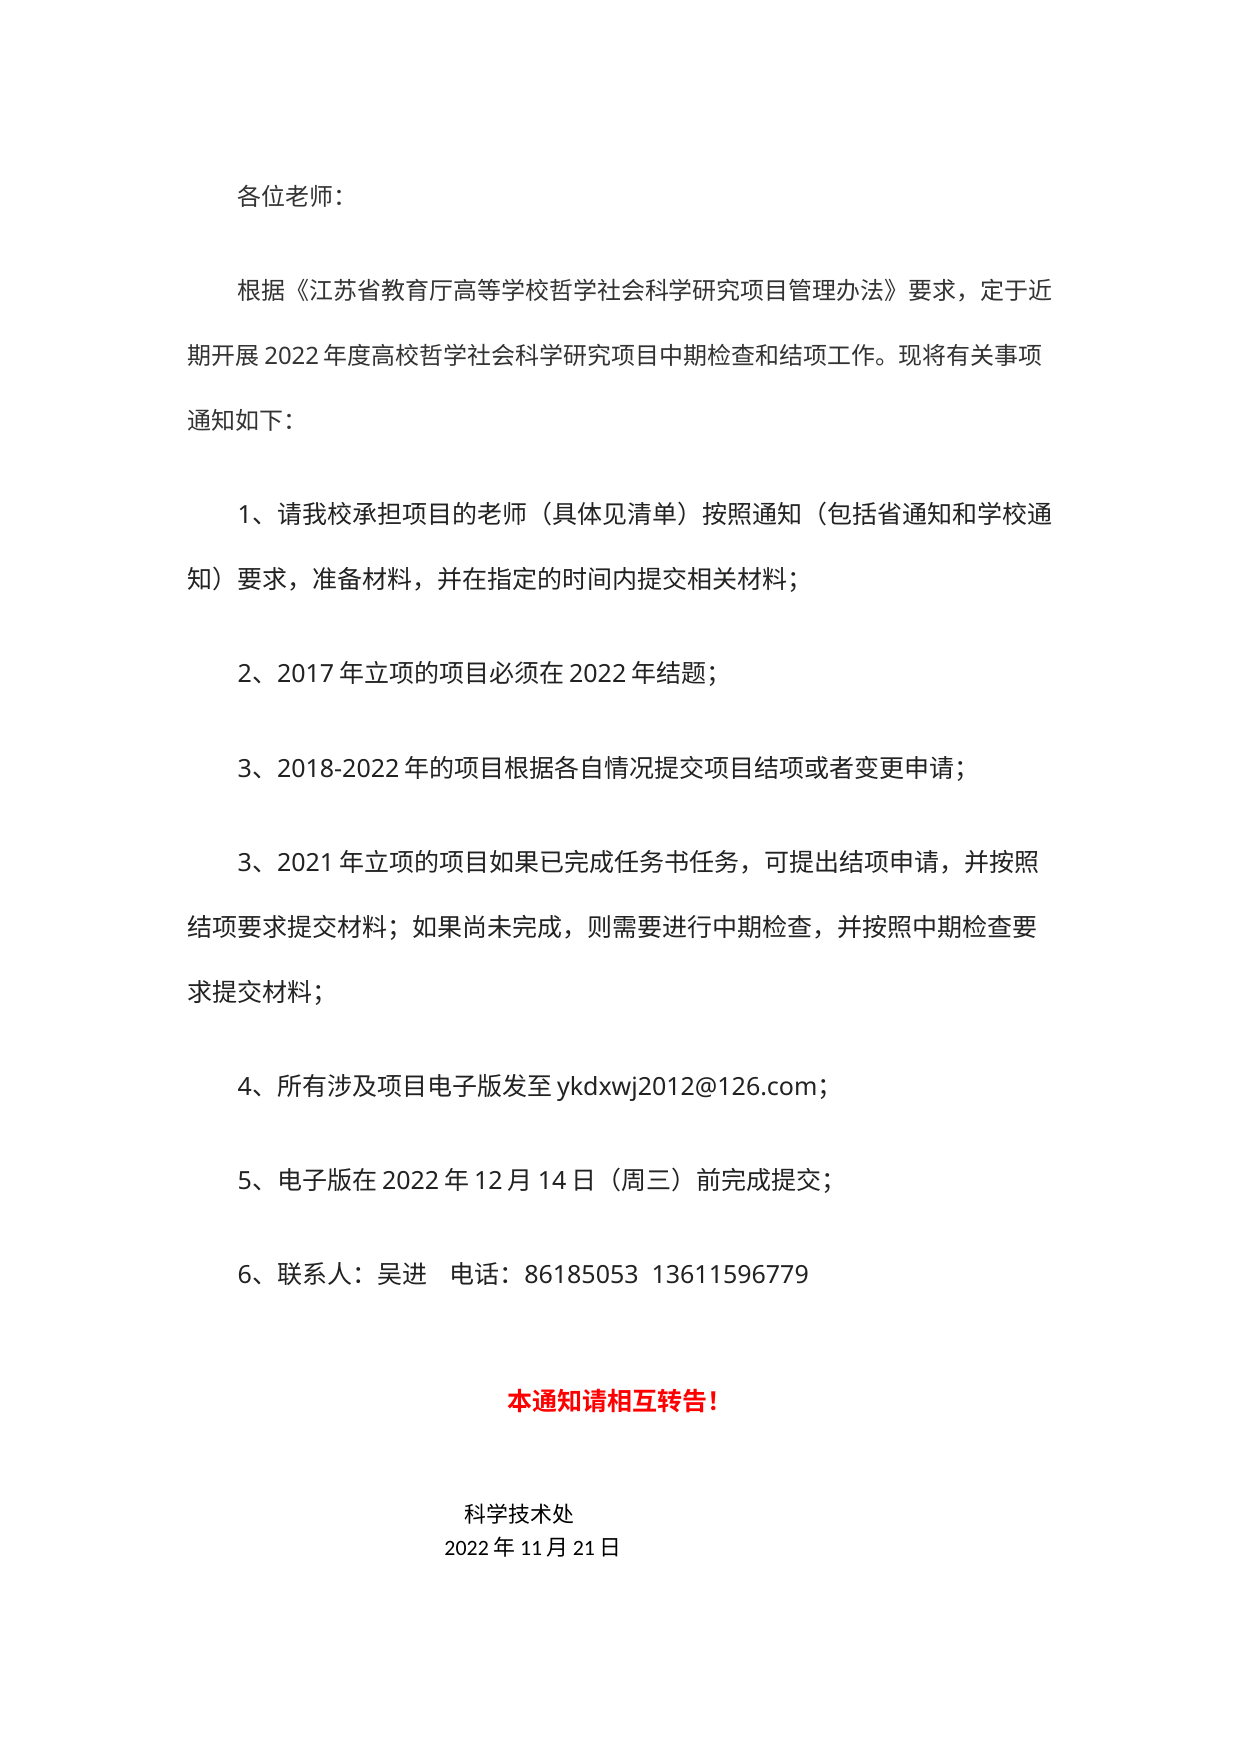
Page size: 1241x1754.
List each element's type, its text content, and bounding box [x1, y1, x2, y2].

text 6、联系人：吴进 电话：86185053 13611596779 [187, 1240, 1053, 1305]
text 本通知请相互转告！ [187, 1367, 1053, 1432]
text 2、2017年立项的项目必须在2022年结题； [187, 639, 1053, 704]
text 4、所有涉及项目电子版发至ykdxwj2012@126.com； [187, 1052, 1053, 1117]
text 各位老师： [187, 162, 1053, 227]
text 3、2018-2022年的项目根据各自情况提交项目结项或者变更申请； [187, 734, 1053, 799]
text 5、电子版在2022年12月14日（周三）前完成提交； [187, 1146, 1053, 1211]
text 3、2021年立项的项目如果已完成任务书任务，可提出结项申请，并按照结项要求提交材料；如果尚未完成，则需要进行中期检查，并按照中期检查要求提交材料； [187, 828, 1053, 1023]
text 根据《江苏省教育厅高等学校哲学社会科学研究项目管理办法》要求，定于近期开展2022年度高校哲学社会科学研究项目中期检查和结项工作。现将有关事项通知如下： [187, 256, 1053, 451]
text 科学技术处 [187, 1497, 1053, 1529]
text 2022年11月21日 [187, 1529, 1053, 1562]
text 1、请我校承担项目的老师（具体见清单）按照通知（包括省通知和学校通知）要求，准备材料，并在指定的时间内提交相关材料； [187, 480, 1053, 610]
